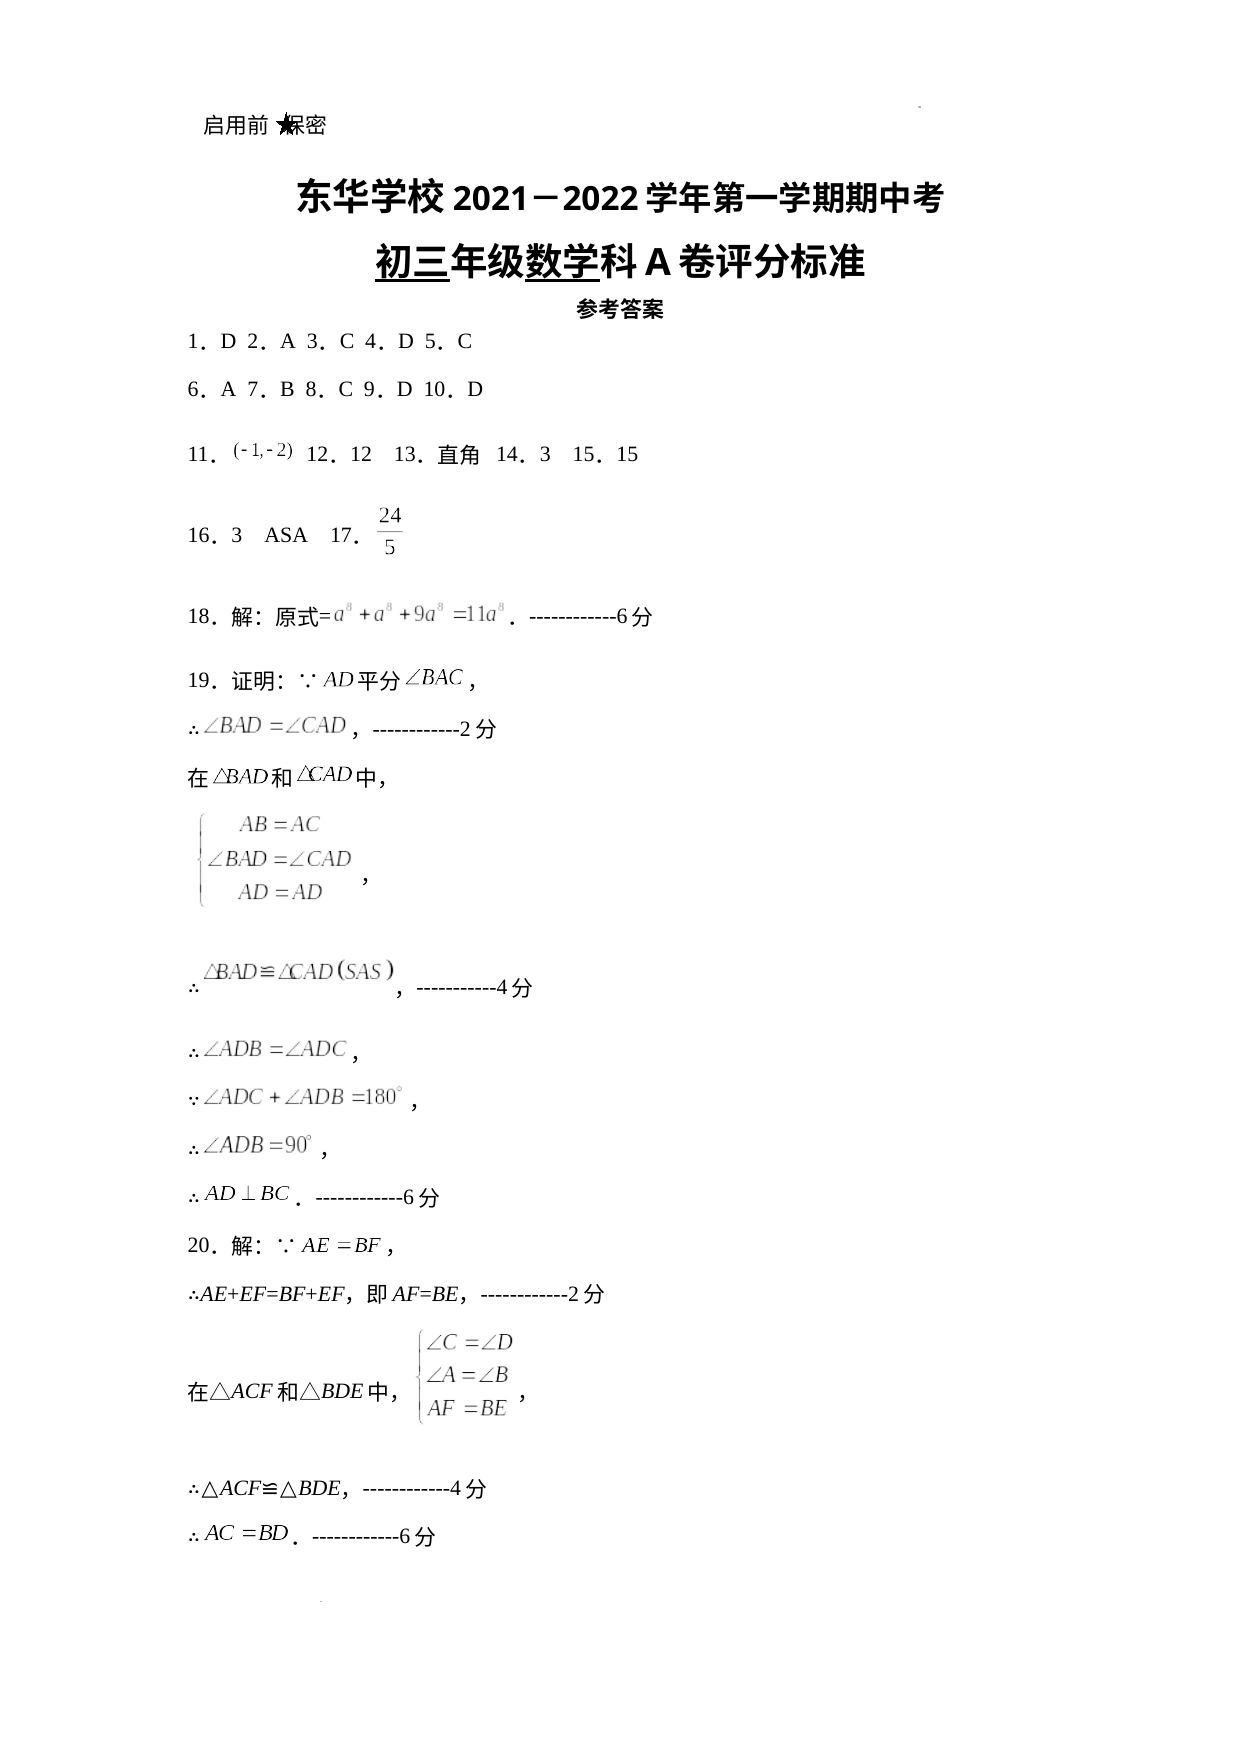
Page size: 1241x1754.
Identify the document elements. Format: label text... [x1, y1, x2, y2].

text ∴．------------6分 [187, 1180, 1053, 1213]
text 东华学校2021－2022学年第一学期期中考 [187, 162, 1053, 227]
text 1．D 2．A 3．C 4．D 5．C [187, 324, 1053, 357]
text ∴， [187, 1132, 1053, 1164]
text ， [187, 809, 1053, 939]
text 18．解：原式=．------------6分 [187, 583, 1053, 648]
text ∴， [187, 1035, 1053, 1068]
text ∴，-----------4分 [187, 954, 1053, 1019]
text ∴．------------6分 [187, 1519, 1053, 1552]
text 11． 12．12 13．直角 14．3 15．15 [187, 421, 1053, 486]
text ∵， [187, 1084, 1053, 1116]
text 20．解：∵， [187, 1229, 1053, 1261]
text 16．3 ASA 17． [187, 502, 1053, 567]
text 在△ACF和△BDE中，， [187, 1325, 1053, 1455]
text 初三年级数学科A卷评分标准 [187, 227, 1053, 292]
text 6．A 7．B 8．C 9．D 10．D [187, 373, 1053, 405]
text 参考答案 [187, 292, 1053, 324]
text 19．证明：∵平分， [187, 664, 1053, 696]
text ∴△ACF≌△BDE，------------4分 [187, 1471, 1053, 1504]
text ∴，------------2分 [187, 712, 1053, 744]
text 在和中， [187, 760, 1053, 793]
text ∴AE+EF=BF+EF，即AF=BE，------------2分 [187, 1277, 1053, 1309]
